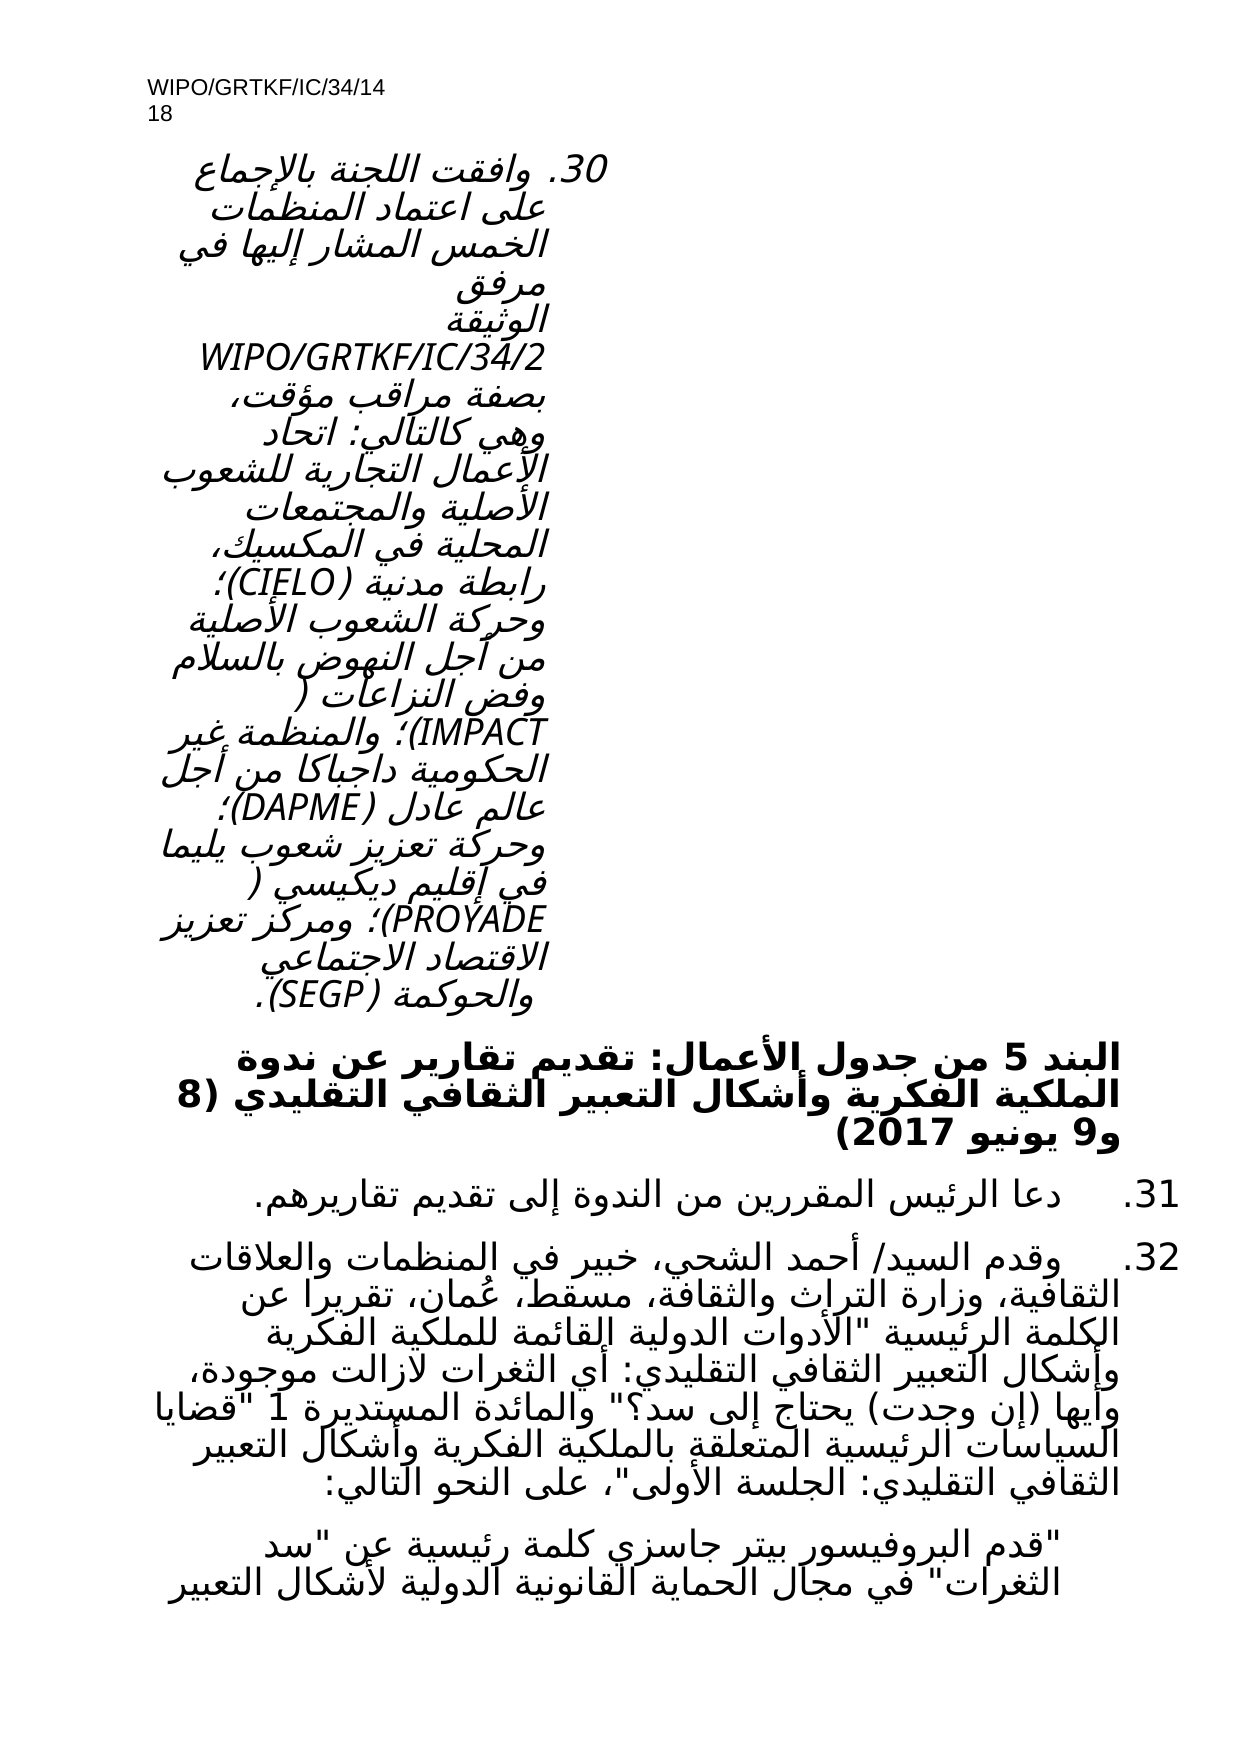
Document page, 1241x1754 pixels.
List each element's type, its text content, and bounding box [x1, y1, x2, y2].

text وافقت اللجنة بالإجماع على اعتماد المنظمات الخمس المشار إليها في مرفق الوثيقة WIPO/GRTKF/IC/34/2 بصفة مراقب مؤقت، وهي كالتالي: اتحاد الأعمال التجارية للشعوب الأصلية والمجتمعات المحلية في المكسيك، رابطة مدنية (CIELO)؛ وحركة الشعوب الأصلية من أجل النهوض بالسلام وفض النزاعات (IMPACT)؛ والمنظمة غير الحكومية داجباكا من أجل عالم عادل (DAPME)؛ وحركة تعزيز شعوب يليما في إقليم ديكيسي (PROYADE)؛ ومركز تعزيز الاقتصاد الاجتماعي والحوكمة (SEGP). [147, 153, 546, 1015]
text وقدم السيد/ أحمد الشحي، خبير في المنظمات والعلاقات الثقافية، وزارة التراث والثقافة، مسقط، عُمان، تقريرا عن الكلمة الرئيسية "الأدوات الدولية القائمة للملكية الفكرية وأشكال التعبير الثقافي التقليدي: أي الثغرات لازالت موجودة، وأيها (إن وجدت) يحتاج إلى سد؟" والمائدة المستديرة 1 "قضايا السياسات الرئيسية المتعلقة بالملكية الفكرية وأشكال التعبير الثقافي التقليدي: الجلسة الأولى"، على النحو التالي: [147, 1240, 1122, 1503]
text دعا الرئيس المقررين من الندوة إلى تقديم تقاريرهم. [799, 1178, 982, 1215]
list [147, 1528, 1063, 1603]
list البند 5 من جدول الأعمال: تقديم تقارير عن ندوة الملكية الفكرية وأشكال التعبير الثقافي التقليدي (8 و9 يونيو 2017) [147, 1040, 1122, 1153]
text دعا الرئيس المقررين من الندوة إلى تقديم تقاريرهم. [964, 1178, 1122, 1215]
text دعا الرئيس المقررين من الندوة إلى تقديم تقاريرهم. [147, 1178, 858, 1215]
